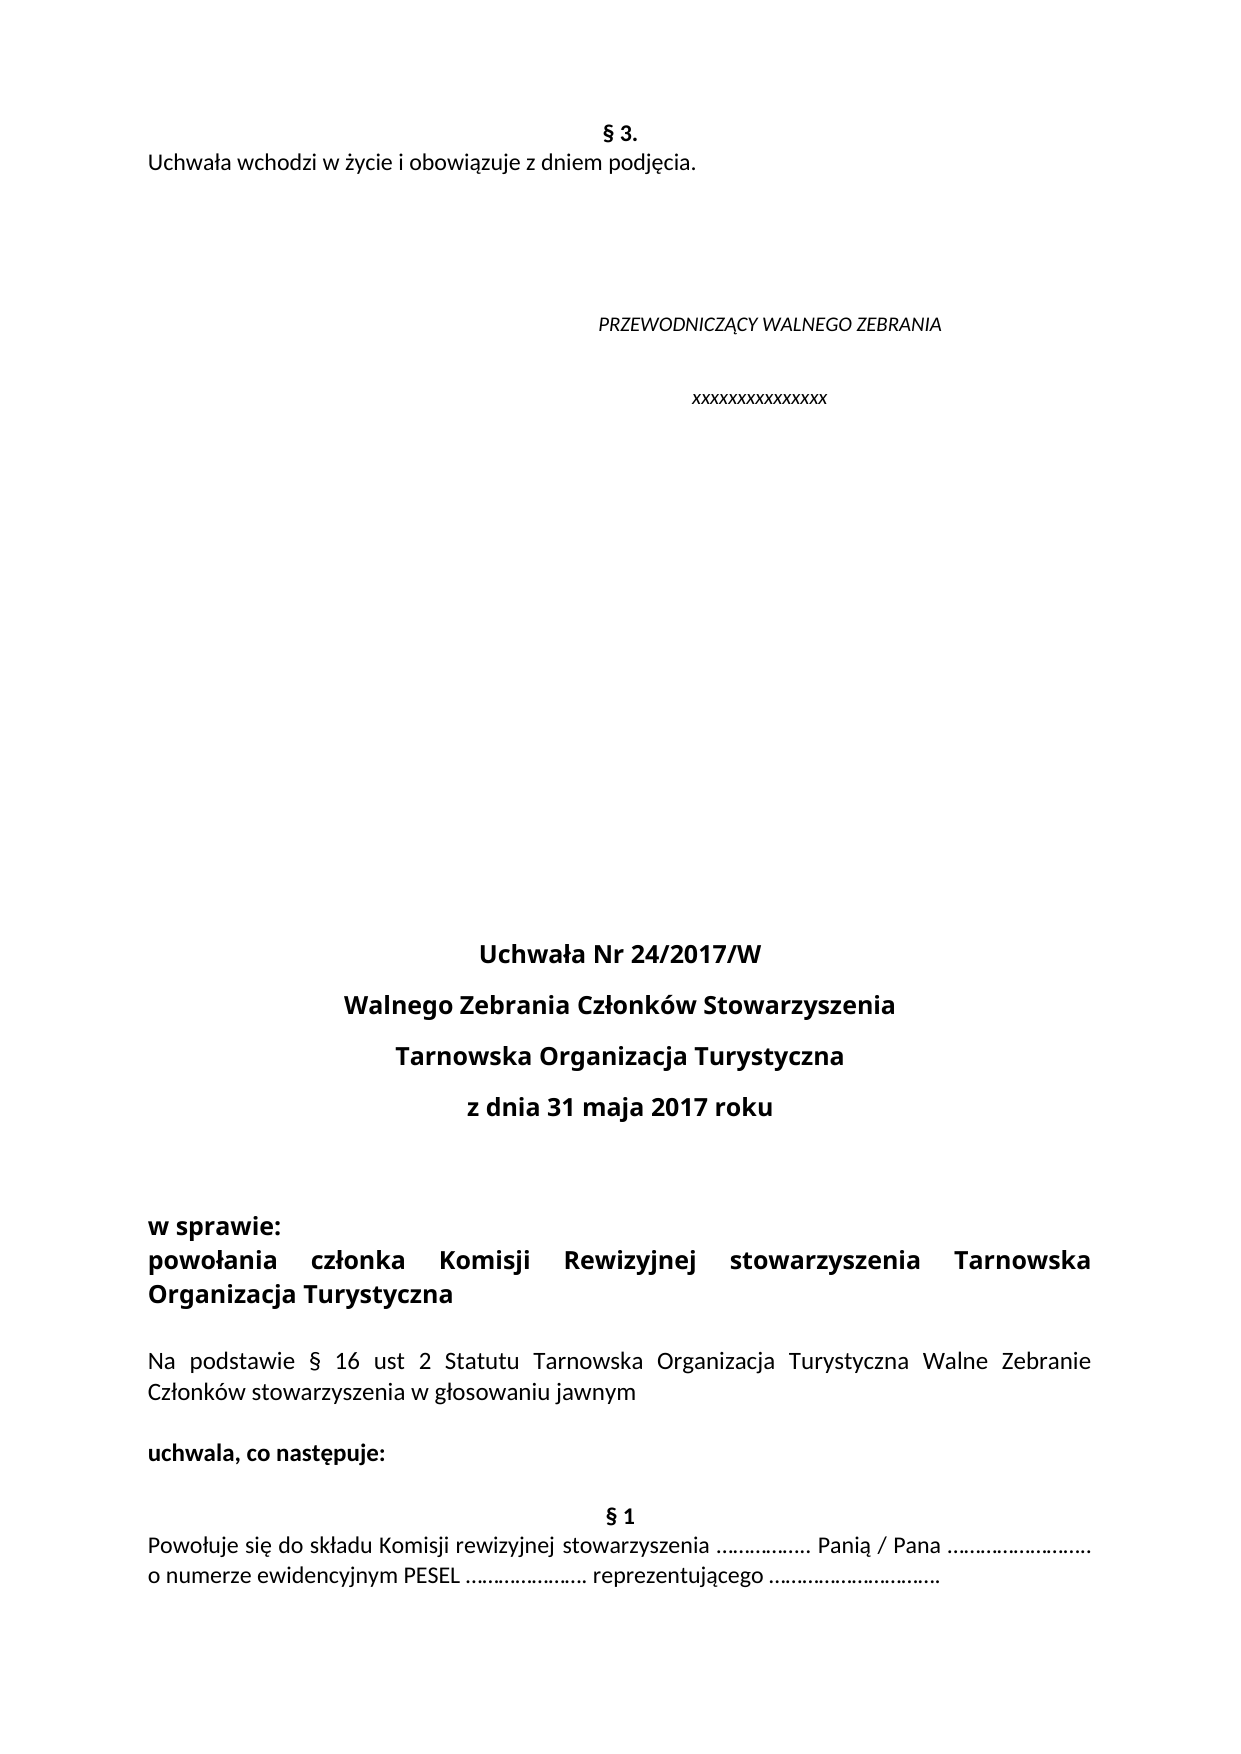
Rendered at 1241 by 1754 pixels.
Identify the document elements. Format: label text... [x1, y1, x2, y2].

text Na podstawie § 16 ust 2 Statutu Tarnowska Organizacja Turystyczna Walne Zebranie Członków stowarzyszenia w głosowaniu jawnym [148, 1345, 1092, 1406]
text powołania członka Komisji Rewizyjnej stowarzyszenia Tarnowska Organizacja Turystyczna [148, 1243, 1092, 1311]
text xxxxxxxxxxxxxxx [148, 384, 1092, 410]
text PRZEWODNICZĄCY WALNEGO ZEBRANIA [148, 311, 1092, 336]
text w sprawie: [148, 1209, 1092, 1243]
text Uchwała Nr 24/2017/W [148, 937, 1092, 971]
text § 1 [148, 1501, 1092, 1531]
text Uchwała wchodzi w życie i obowiązuje z dniem podjęcia. [148, 147, 1092, 177]
text Tarnowska Organizacja Turystyczna [148, 1039, 1092, 1073]
text z dnia 31 maja 2017 roku [148, 1090, 1092, 1124]
text § 3. [148, 118, 1092, 147]
text Walnego Zebrania Członków Stowarzyszenia [148, 988, 1092, 1022]
text Powołuje się do składu Komisji rewizyjnej stowarzyszenia …………….. Panią / Pana …………………….. o numerze ewidencyjnym PESEL …………………. reprezentującego …………………………. [148, 1531, 1092, 1589]
text uchwala, co następuje: [148, 1437, 1092, 1467]
